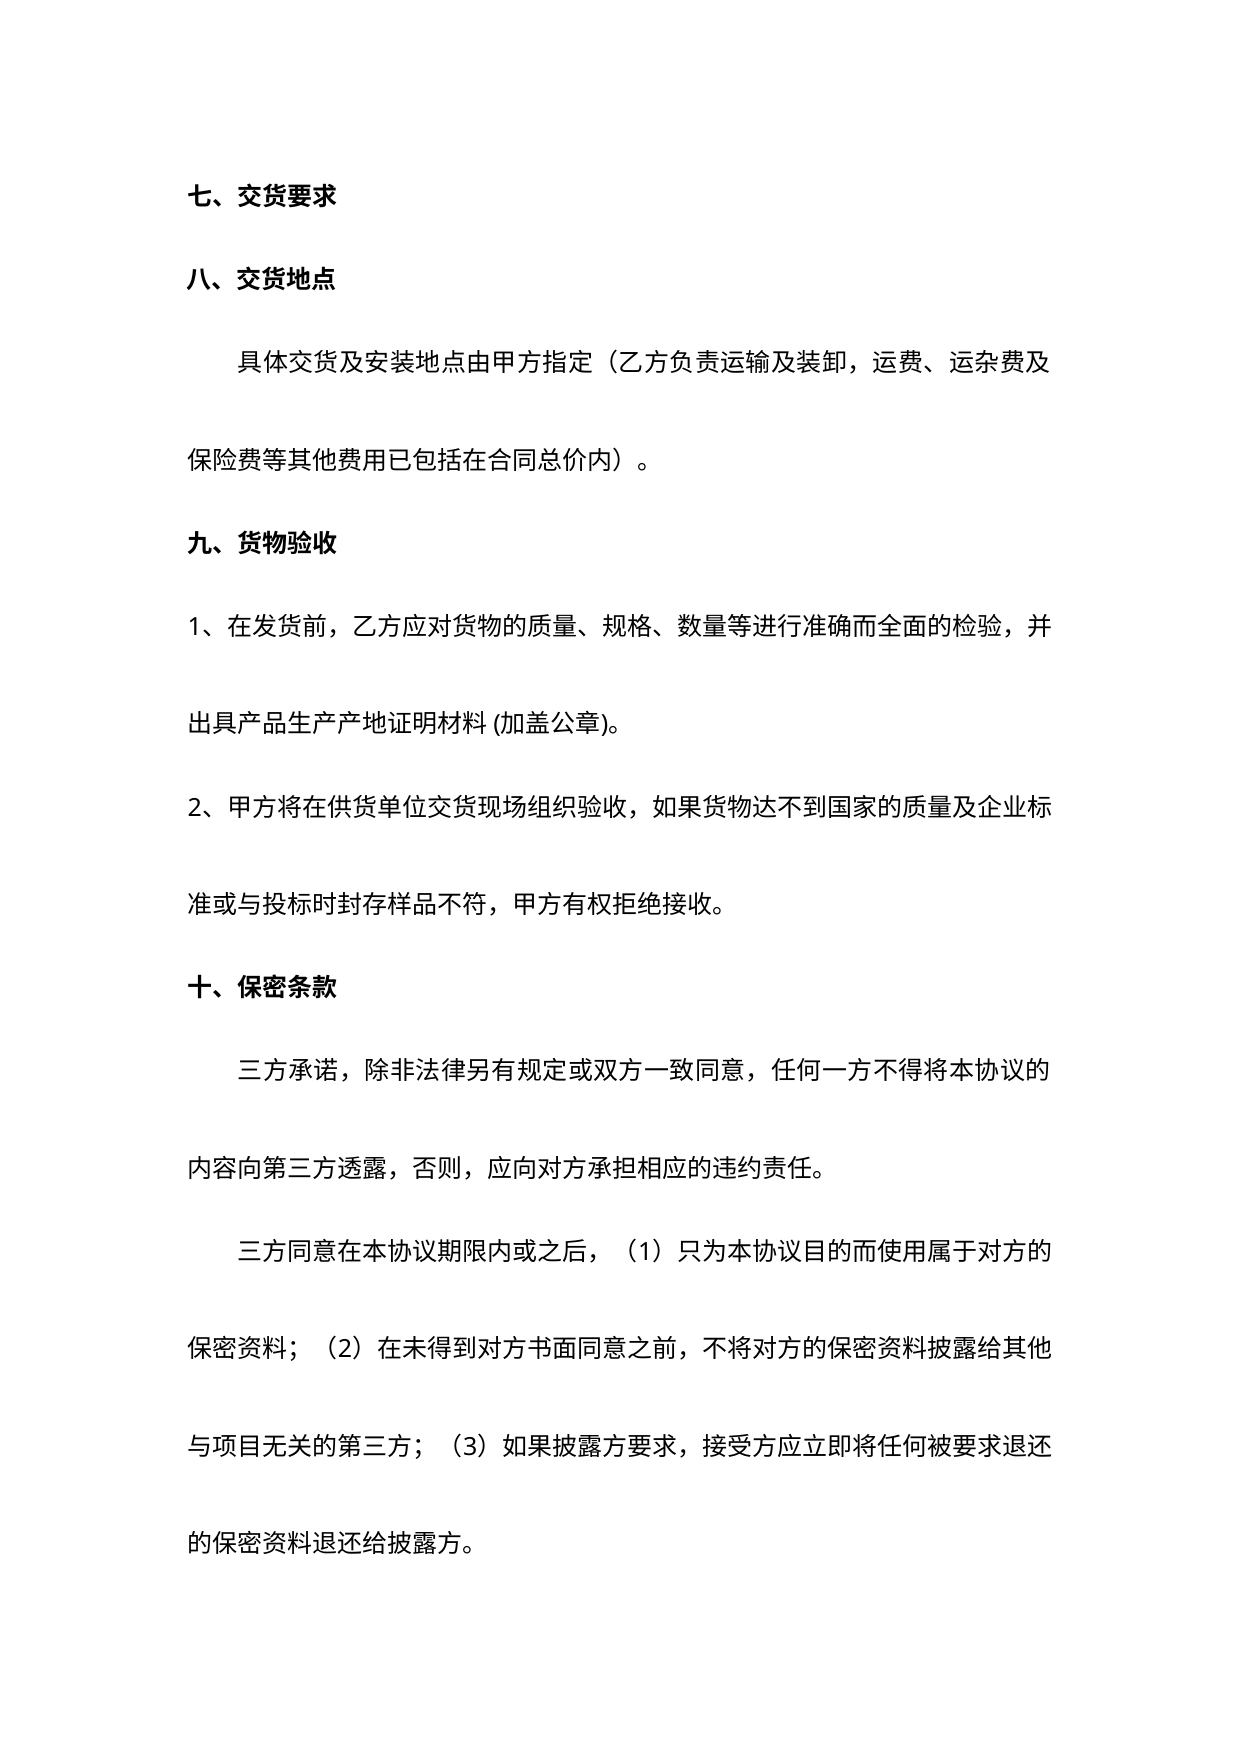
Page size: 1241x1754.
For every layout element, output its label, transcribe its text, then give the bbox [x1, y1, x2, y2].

text 三方承诺，除非法律另有规定或双方一致同意，任何一方不得将本协议的内容向第三方透露，否则，应向对方承担相应的违约责任。 [187, 1036, 1053, 1199]
text 1、在发货前，乙方应对货物的质量、规格、数量等进行准确而全面的检验，并出具产品生产产地证明材料 (加盖公章)。 [187, 592, 1053, 754]
text 三方同意在本协议期限内或之后，（1）只为本协议目的而使用属于对方的保密资料；（2）在未得到对方书面同意之前，不将对方的保密资料披露给其他与项目无关的第三方；（3）如果披露方要求，接受方应立即将任何被要求退还的保密资料退还给披露方。 [187, 1217, 1053, 1574]
text 2、甲方将在供货单位交货现场组织验收，如果货物达不到国家的质量及企业标准或与投标时封存样品不符，甲方有权拒绝接收。 [187, 773, 1053, 935]
text 十、保密条款 [187, 953, 1053, 1018]
text 八、交货地点 [187, 245, 1053, 310]
text 九、货物验收 [187, 509, 1053, 574]
text 具体交货及安装地点由甲方指定（乙方负责运输及装卸，运费、运杂费及保险费等其他费用已包括在合同总价内）。 [187, 328, 1053, 491]
text 七、交货要求 [187, 162, 1053, 227]
